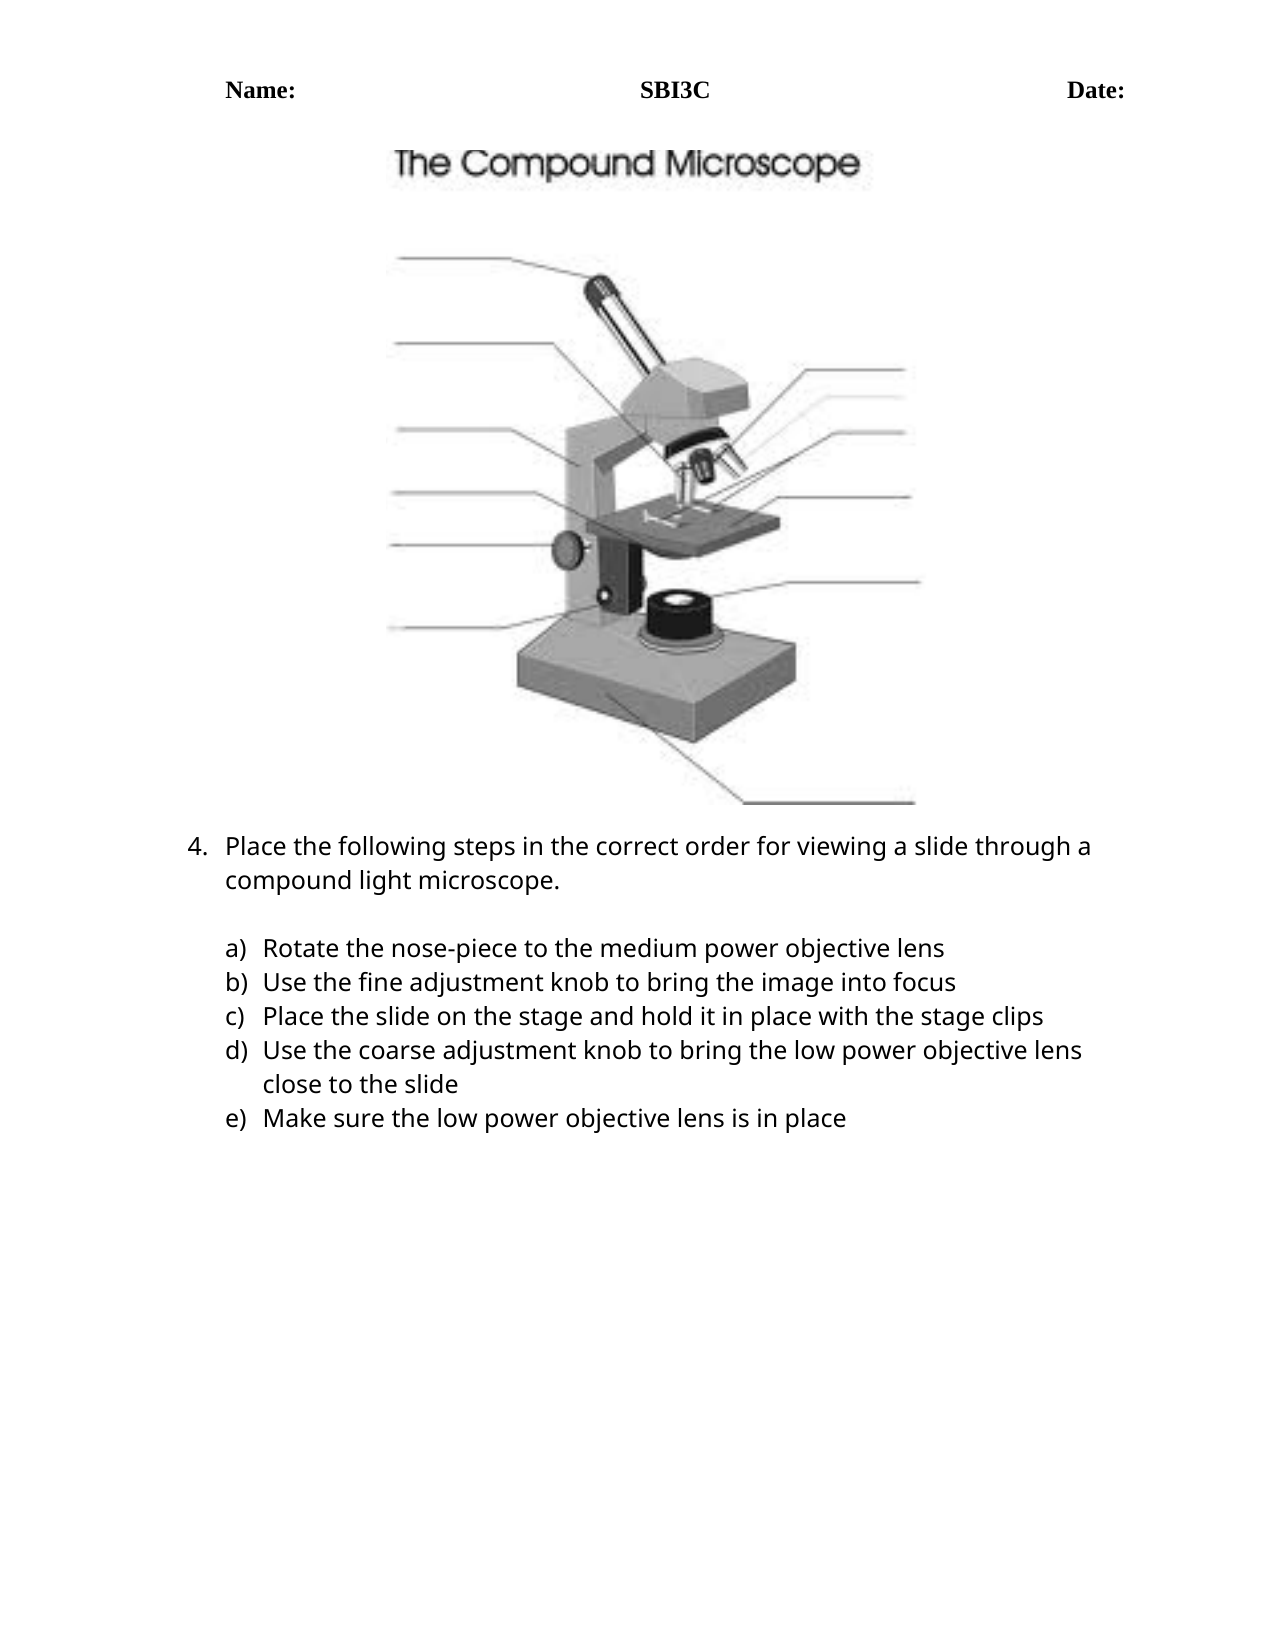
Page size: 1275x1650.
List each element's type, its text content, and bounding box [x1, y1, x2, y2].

list Use the coarse adjustment knob to bring the low power objective lens close to the slide [225, 1033, 1125, 1101]
list Use the fine adjustment knob to bring the image into focus [225, 965, 1125, 999]
picture [386, 150, 927, 805]
list Rotate the nose-piece to the medium power objective lens [225, 931, 1125, 965]
list Place the slide on the stage and hold it in place with the stage clips [225, 999, 1125, 1033]
list Place the following steps in the correct order for viewing a slide through a compound light microscope. [187, 829, 1125, 897]
list Make sure the low power objective lens is in place [225, 1101, 1125, 1135]
